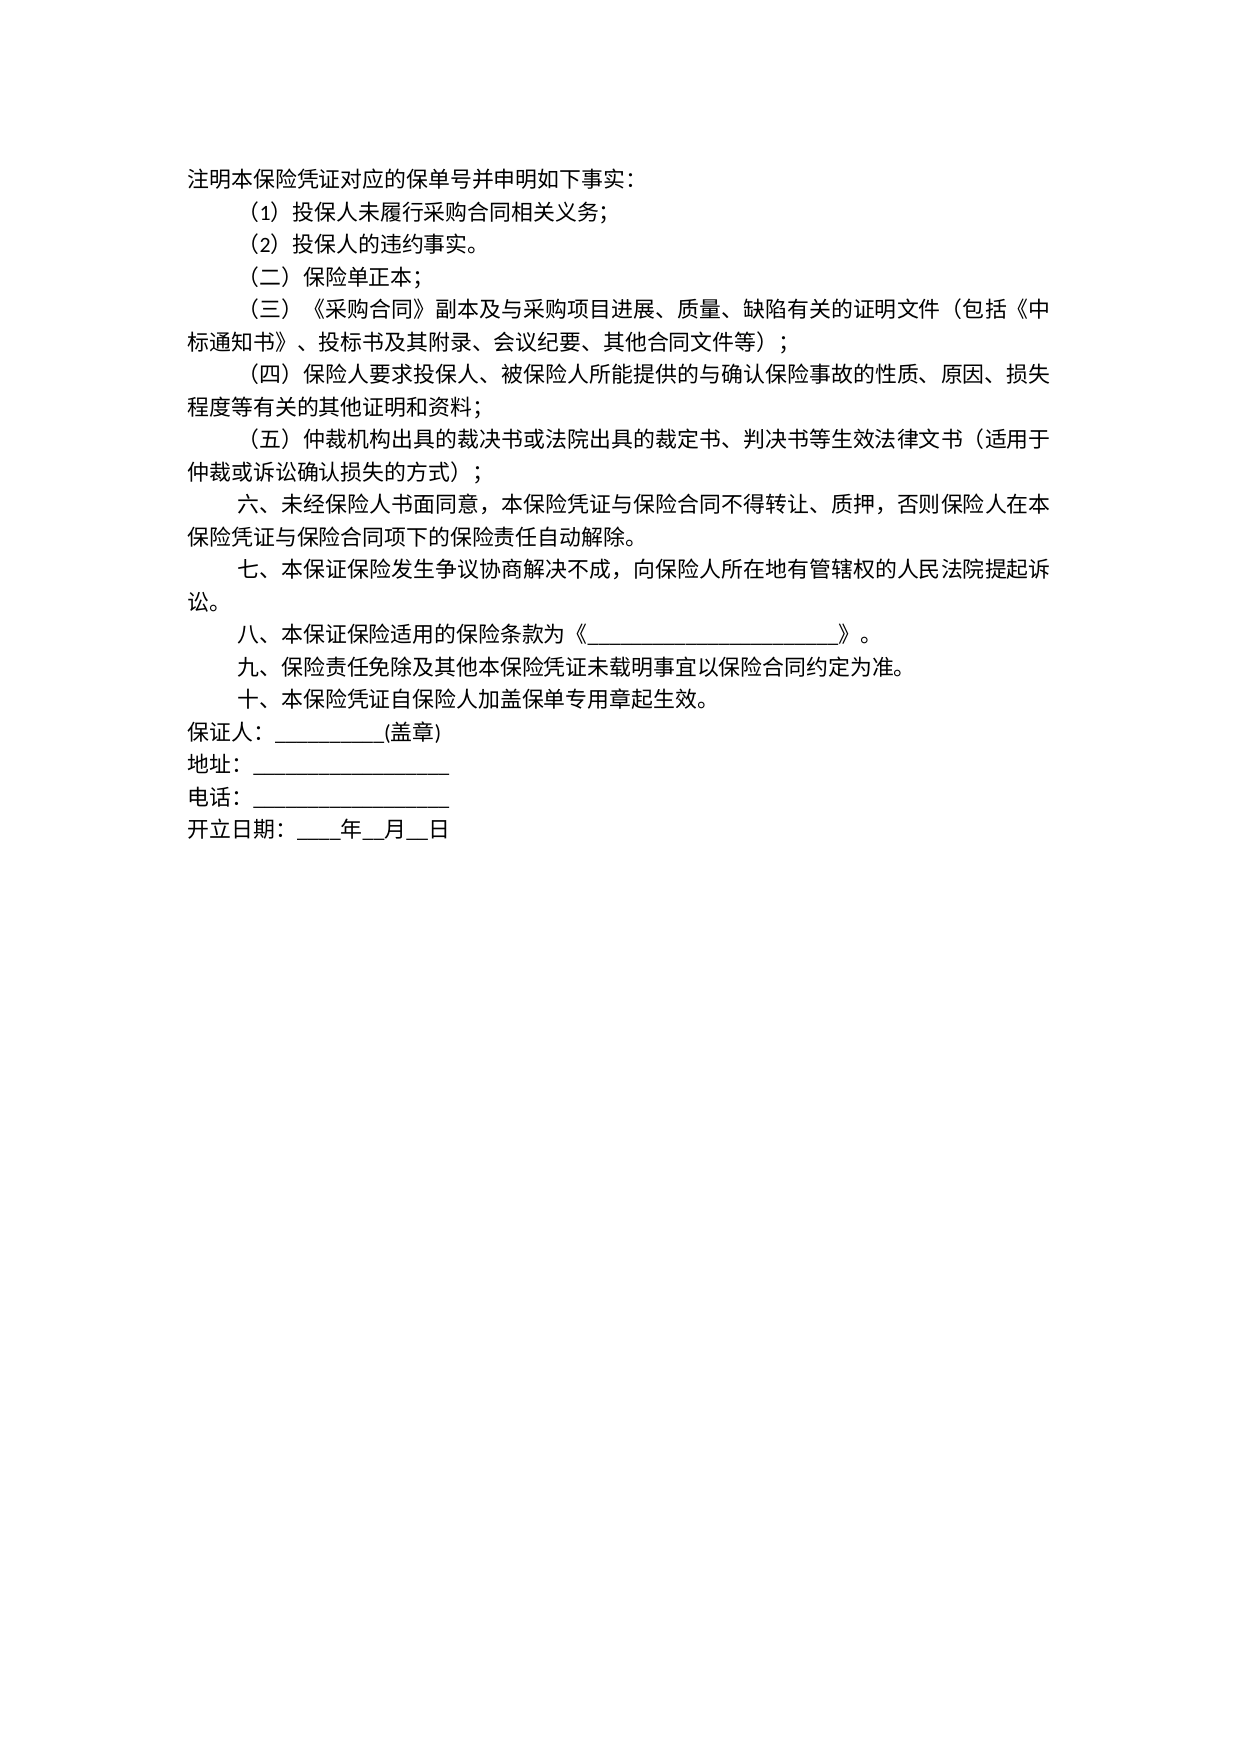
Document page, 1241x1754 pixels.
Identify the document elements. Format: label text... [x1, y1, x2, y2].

text （2）投保人的违约事实。 [187, 227, 1053, 259]
text 地址：__________________ [187, 747, 1053, 779]
text 保证人：__________(盖章) [187, 714, 1053, 747]
text 七、本保证保险发生争议协商解决不成，向保险人所在地有管辖权的人民法院提起诉讼。 [187, 552, 1053, 617]
text 九、保险责任免除及其他本保险凭证未载明事宜以保险合同约定为准。 [187, 649, 1053, 682]
text 电话：__________________ [187, 779, 1053, 812]
text 十、本保险凭证自保险人加盖保单专用章起生效。 [187, 682, 1053, 714]
text 开立日期：____年__月__日 [187, 812, 1053, 844]
text 八、本保证保险适用的保险条款为《_______________________》。 [187, 617, 1053, 649]
text （1）投保人未履行采购合同相关义务； [187, 194, 1053, 227]
text （五）仲裁机构出具的裁决书或法院出具的裁定书、判决书等生效法律文书（适用于仲裁或诉讼确认损失的方式）； [187, 422, 1053, 487]
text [187, 162, 1053, 194]
text （四）保险人要求投保人、被保险人所能提供的与确认保险事故的性质、原因、损失程度等有关的其他证明和资料； [187, 357, 1053, 422]
text （三）《采购合同》副本及与采购项目进展、质量、缺陷有关的证明文件（包括《中标通知书》、投标书及其附录、会议纪要、其他合同文件等）； [187, 292, 1053, 357]
text 六、未经保险人书面同意，本保险凭证与保险合同不得转让、质押，否则保险人在本保险凭证与保险合同项下的保险责任自动解除。 [187, 487, 1053, 552]
text （二）保险单正本； [187, 259, 1053, 292]
